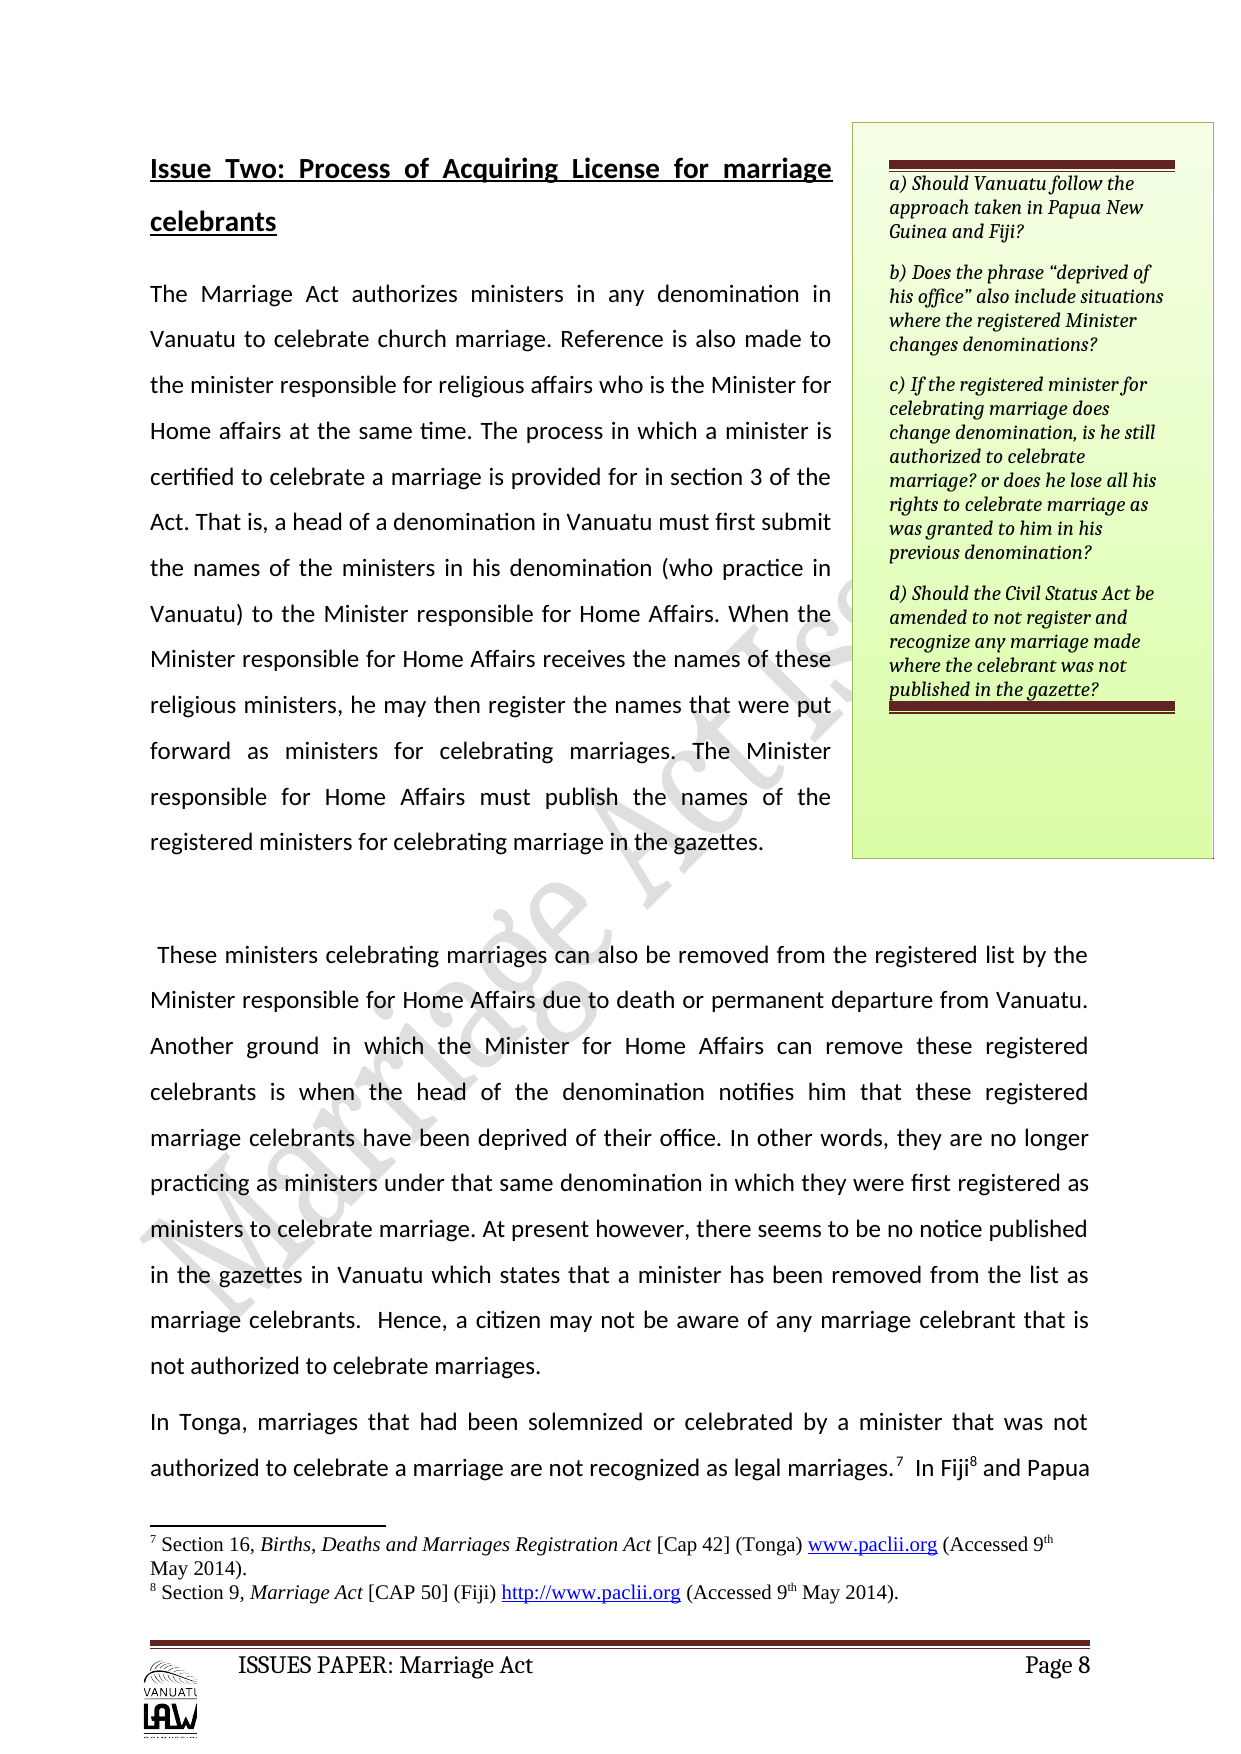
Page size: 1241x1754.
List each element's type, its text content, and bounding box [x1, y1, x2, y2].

list Issue Two: Process of Acquiring License for marriage celebrants [150, 150, 1090, 239]
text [150, 1406, 1090, 1483]
picture [143, 1660, 197, 1739]
text The Marriage Act authorizes ministers in any denomination in Vanuatu to celebrate church marriage. Reference is also made to the minister responsible for religious affairs who is the Minister for Home affairs at the same time. The process in which a minister is certified to celebrate a marriage is provided for in section 3 of the Act. That is, a head of a denomination in Vanuatu must first submit the names of the ministers in his denomination (who practice in Vanuatu) to the Minister responsible for Home Affairs. When the Minister responsible for Home Affairs receives the names of these religious ministers, he may then register the names that were put forward as ministers for celebrating marriages. The Minister responsible for Home Affairs must publish the names of the registered ministers for celebrating marriage in the gazettes. [150, 278, 1090, 857]
text These ministers celebrating marriages can also be removed from the registered list by the Minister responsible for Home Affairs due to death or permanent departure from Vanuatu. Another ground in which the Minister for Home Affairs can remove these registered celebrants is when the head of the denomination notifies him that these registered marriage celebrants have been deprived of their office. In other words, they are no longer practicing as ministers under that same denomination in which they were first registered as ministers to celebrate marriage. At present however, there seems to be no notice published in the gazettes in Vanuatu which states that a minister has been removed from the list as marriage celebrants. Hence, a citizen may not be aware of any marriage celebrant that is not authorized to celebrate marriages. [150, 939, 1090, 1381]
